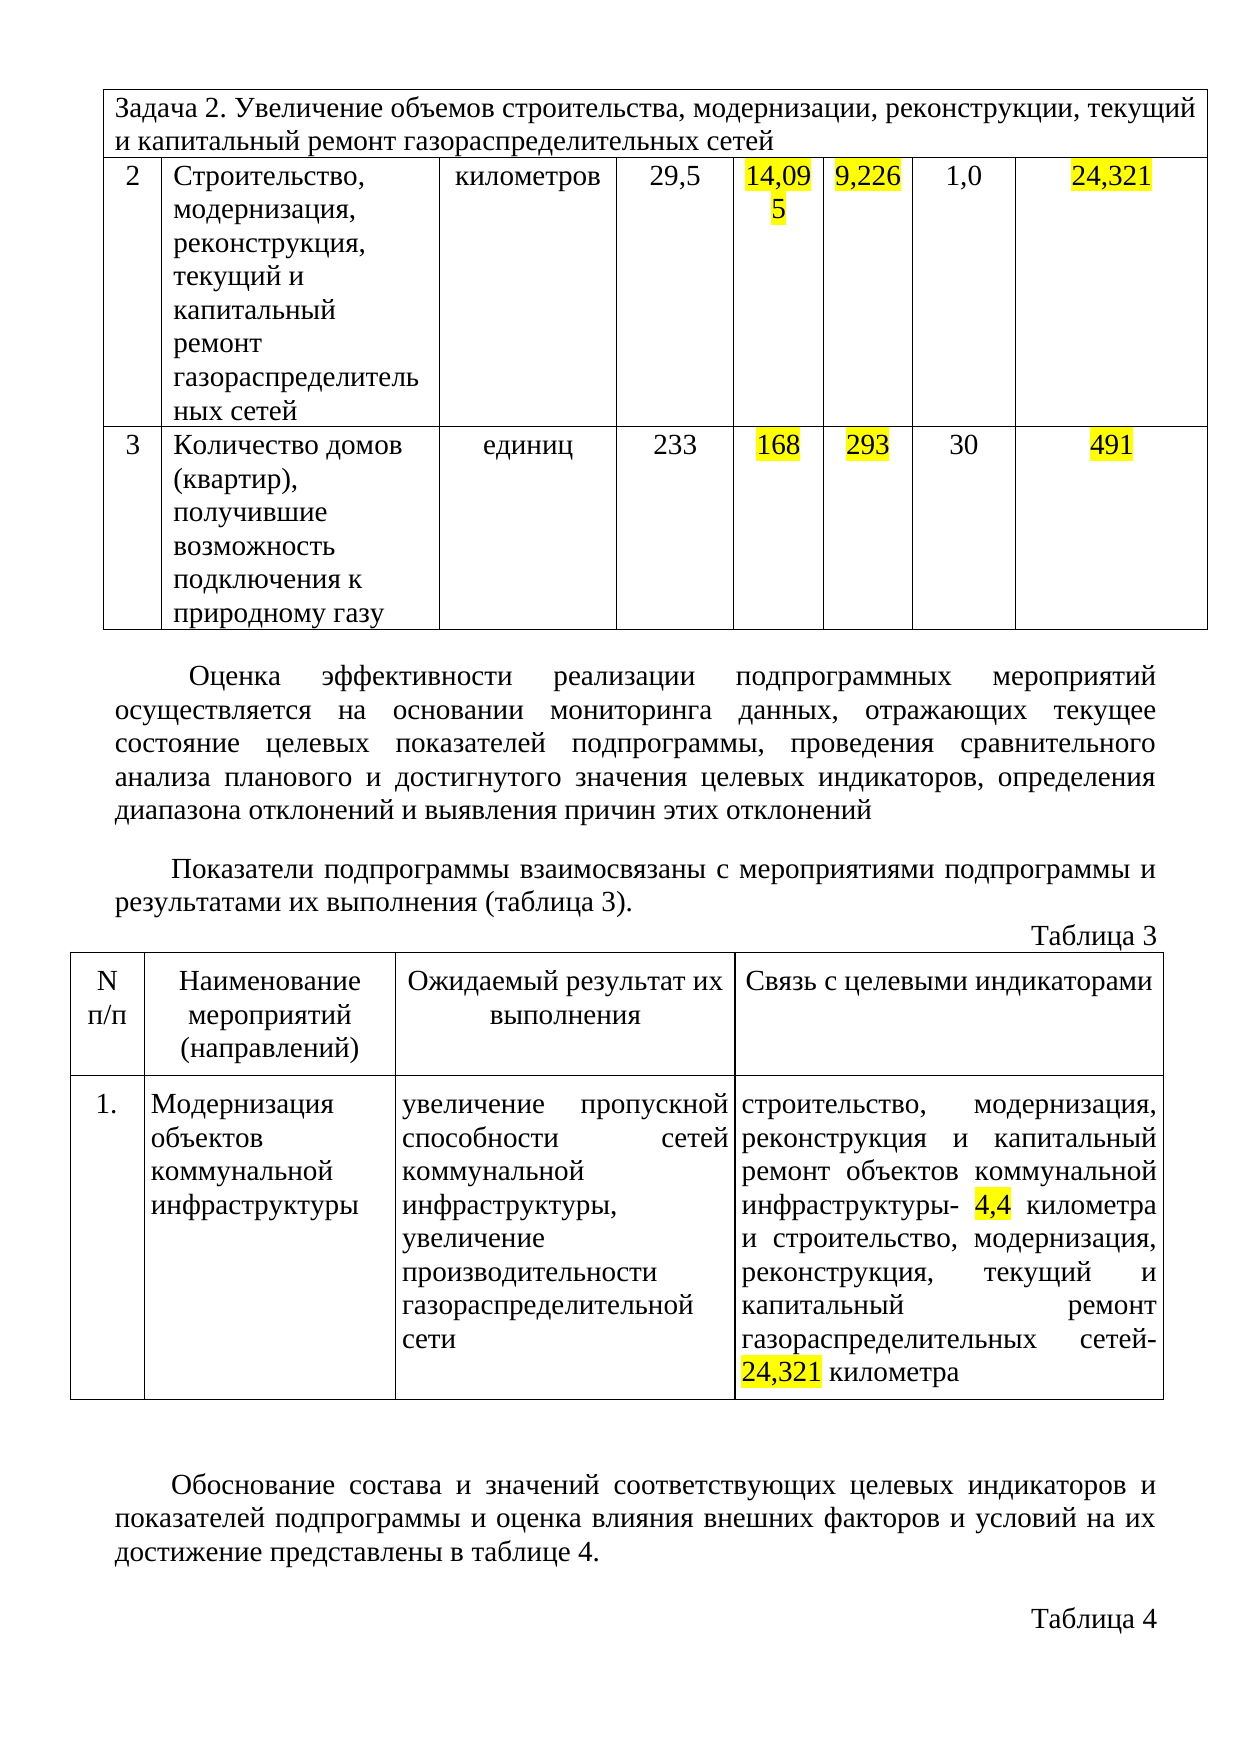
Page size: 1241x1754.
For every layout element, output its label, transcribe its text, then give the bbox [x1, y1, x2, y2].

text Таблица 3 [114, 918, 1157, 952]
table_header N п/п [71, 953, 144, 1074]
table_cell 9,226 [824, 158, 912, 426]
table_cell 168 [734, 427, 823, 628]
table_cell 24,321 [1016, 158, 1207, 426]
text Оценка эффективности реализации подпрограммных мероприятий осуществляется на основании мониторинга данных, отражающих текущее состояние целевых показателей подпрограммы, проведения сравнительного анализа планового и достигнутого значения целевых индикаторов, определения диапазона отклонений и выявления причин этих отклонений [114, 658, 1157, 826]
text Показатели подпрограммы взаимосвязаны с мероприятиями подпрограммы и результатами их выполнения (таблица 3). [114, 851, 1157, 918]
table_cell единиц [440, 427, 616, 628]
table_header Наименование мероприятий (направлений) [145, 953, 395, 1074]
table_cell километров [440, 158, 616, 426]
table_cell Строительство, модернизация, реконструкция, текущий и капитальный ремонт газораспределительных сетей [162, 158, 439, 426]
table_cell 14,095 [734, 158, 823, 426]
table_cell 30 [913, 427, 1015, 628]
table_cell строительство, модернизация, реконструкция и капитальный ремонт объектов коммунальной инфраструктуры- 4,4 километра и строительство, модернизация, реконструкция, текущий и капитальный ремонт газораспределительных сетей- 24,321 километра [736, 1076, 1163, 1399]
text Таблица 4 [114, 1601, 1157, 1634]
table_cell 1. [71, 1076, 144, 1399]
table_cell 293 [824, 427, 912, 628]
text Обоснование состава и значений соответствующих целевых индикаторов и показателей подпрограммы и оценка влияния внешних факторов и условий на их достижение представлены в таблице 4. [114, 1467, 1157, 1567]
table_cell 1,0 [913, 158, 1015, 426]
table_header Ожидаемый результат их выполнения [396, 953, 734, 1074]
table_header Связь с целевыми индикаторами [736, 953, 1163, 1074]
table_cell Количество домов (квартир), получившие возможность подключения к природному газу [162, 427, 439, 628]
table_cell 3 [104, 427, 161, 628]
table_cell 233 [617, 427, 733, 628]
table_cell 491 [1016, 427, 1207, 628]
table_cell 2 [104, 158, 161, 426]
table_cell 29,5 [617, 158, 733, 426]
table_cell Модернизация объектов коммунальной инфраструктуры [145, 1076, 395, 1399]
table_cell Задача 2. Увеличение объемов строительства, модернизации, реконструкции, текущий и капитальный ремонт газораспределительных сетей [104, 90, 1207, 157]
table_cell увеличение пропускной способности сетей коммунальной инфраструктуры, увеличение производительности газораспределительной сети [396, 1076, 734, 1399]
